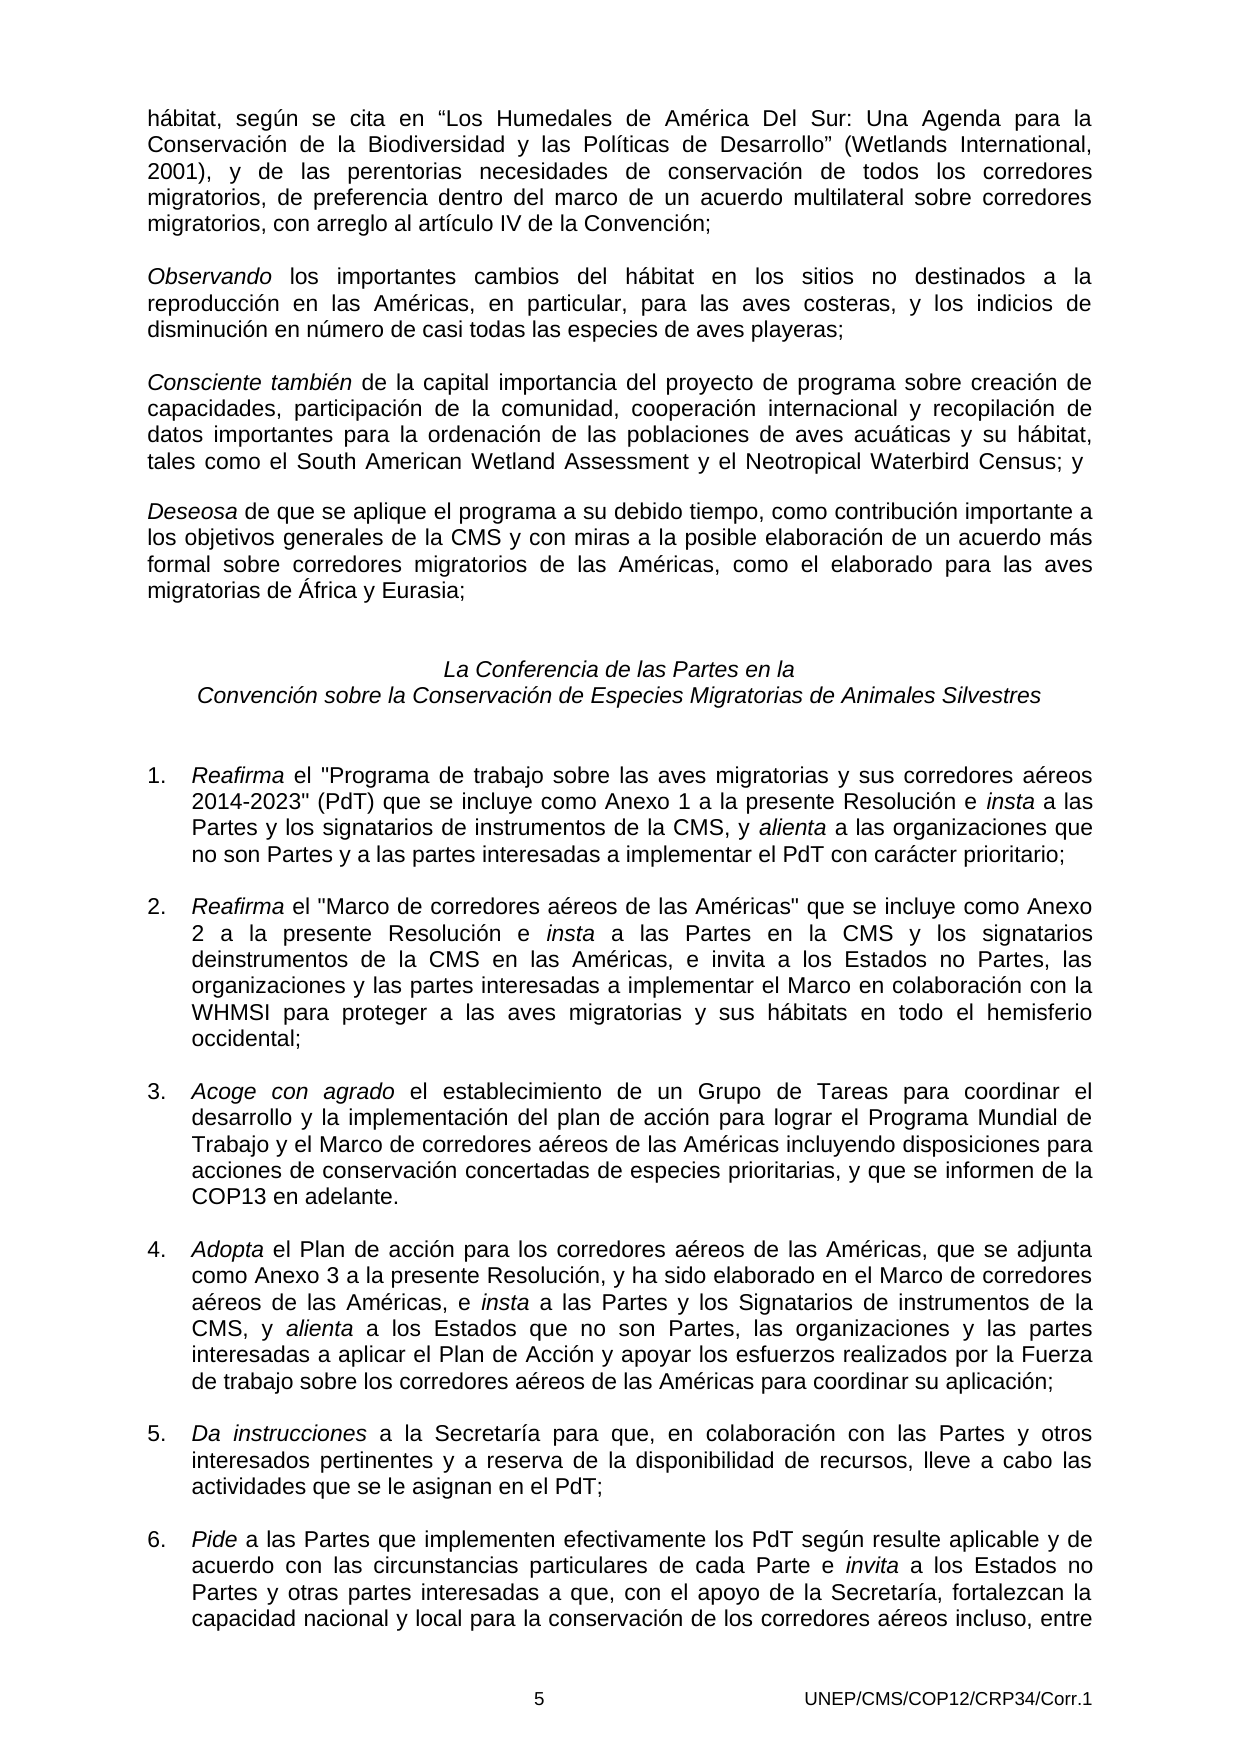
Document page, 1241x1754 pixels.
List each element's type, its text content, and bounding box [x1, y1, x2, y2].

text La Conferencia de las Partes en la [147, 656, 1093, 682]
list Da instrucciones a la Secretaría para que, en colaboración con las Partes y otros interesados pertinentes y a reserva de la disponibilidad de recursos, lleve a cabo las actividades que se le asignan en el PdT; [147, 1420, 1093, 1499]
list Acoge con agrado el establecimiento de un Grupo de Tareas para coordinar el desarrollo y la implementación del plan de acción para lograr el Programa Mundial de Trabajo y el Marco de corredores aéreos de las Américas incluyendo disposiciones para acciones de conservación concertadas de especies prioritarias, y que se informen de la COP13 en adelante. [147, 1078, 1093, 1209]
text Convención sobre la Conservación de Especies Migratorias de Animales Silvestres [147, 682, 1093, 709]
text Observando los importantes cambios del hábitat en los sitios no destinados a la reproducción en las Américas, en particular, para las aves costeras, y los indicios de disminución en número de casi todas las especies de aves playeras; [147, 263, 1093, 342]
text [147, 105, 1093, 237]
text Deseosa de que se aplique el programa a su debido tiempo, como contribución importante a los objetivos generales de la CMS y con miras a la posible elaboración de un acuerdo más formal sobre corredores migratorios de las Américas, como el elaborado para las aves migratorias de África y Eurasia; [147, 498, 1093, 603]
list Reafirma el "Marco de corredores aéreos de las Américas" que se incluye como Anexo 2 a la presente Resolución e insta a las Partes en la CMS y los signatarios deinstrumentos de la CMS en las Américas, e invita a los Estados no Partes, las organizaciones y las partes interesadas a implementar el Marco en colaboración con la WHMSI para proteger a las aves migratorias y sus hábitats en todo el hemisferio occidental; [147, 893, 1093, 1051]
list Reafirma el "Programa de trabajo sobre las aves migratorias y sus corredores aéreos 2014-2023" (PdT) que se incluye como Anexo 1 a la presente Resolución e insta a las Partes y los signatarios de instrumentos de la CMS, y alienta a las organizaciones que no son Partes y a las partes interesadas a implementar el PdT con carácter prioritario; [147, 762, 1093, 867]
list Adopta el Plan de acción para los corredores aéreos de las Américas, que se adjunta como Anexo 3 a la presente Resolución, y ha sido elaborado en el Marco de corredores aéreos de las Américas, e insta a las Partes y los Signatarios de instrumentos de la CMS, y alienta a los Estados que no son Partes, las organizaciones y las partes interesadas a aplicar el Plan de Acción y apoyar los esfuerzos realizados por la Fuerza de trabajo sobre los corredores aéreos de las Américas para coordinar su aplicación; [147, 1236, 1093, 1394]
text Consciente también de la capital importancia del proyecto de programa sobre creación de capacidades, participación de la comunidad, cooperación internacional y recopilación de datos importantes para la ordenación de las poblaciones de aves acuáticas y su hábitat, tales como el South American Wetland Assessment y el Neotropical Waterbird Census; y [147, 368, 1093, 498]
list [147, 1526, 1093, 1631]
